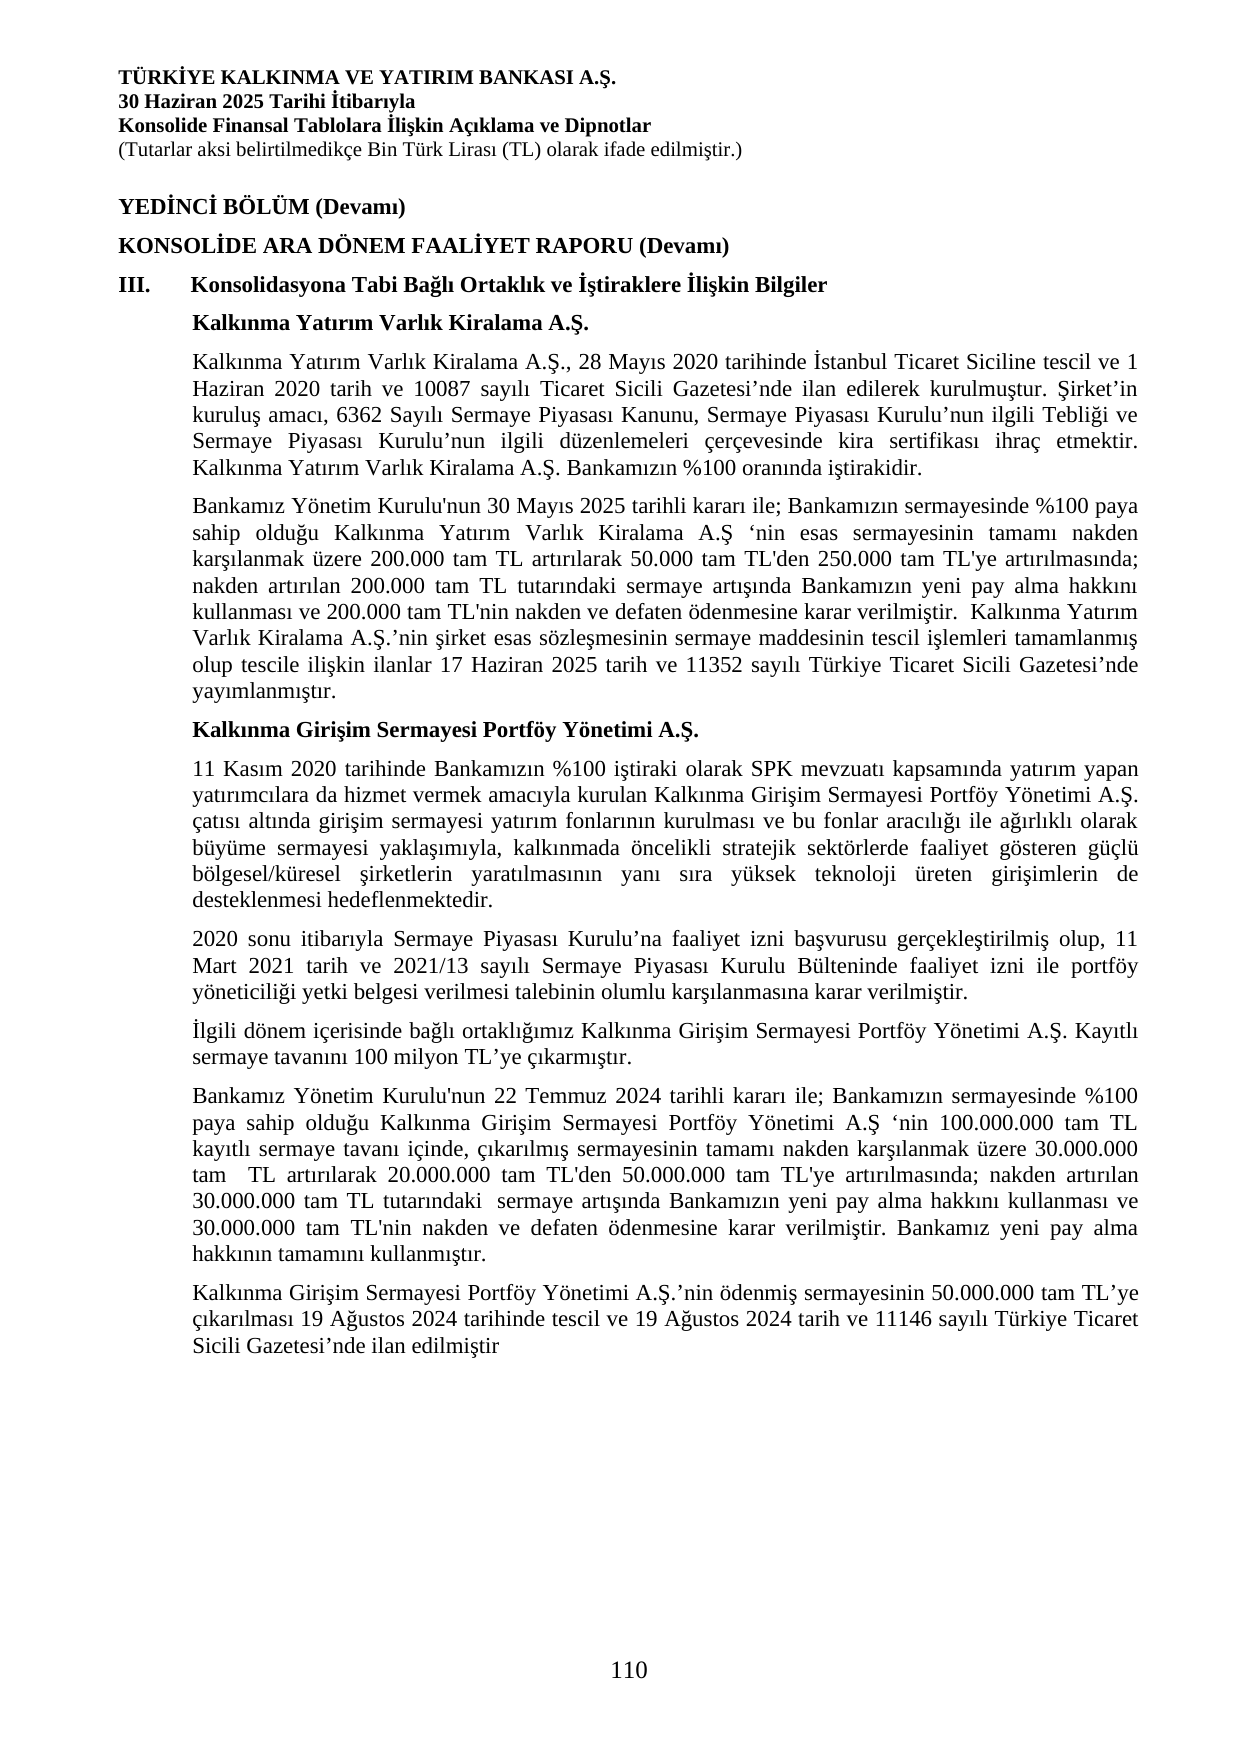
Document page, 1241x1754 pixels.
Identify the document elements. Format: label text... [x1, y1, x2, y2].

text Kalkınma Yatırım Varlık Kiralama A.Ş., 28 Mayıs 2020 tarihinde İstanbul Ticaret Siciline tescil ve 1 Haziran 2020 tarih ve 10087 sayılı Ticaret Sicili Gazetesi’nde ilan edilerek kurulmuştur. Şirket’in kuruluş amacı, 6362 Sayılı Sermaye Piyasası Kanunu, Sermaye Piyasası Kurulu’nun ilgili Tebliği ve Sermaye Piyasası Kurulu’nun ilgili düzenlemeleri çerçevesinde kira sertifikası ihraç etmektir. Kalkınma Yatırım Varlık Kiralama A.Ş. Bankamızın %100 oranında iştirakidir. [192, 348, 1140, 480]
text Bankamız Yönetim Kurulu'nun 30 Mayıs 2025 tarihli kararı ile; Bankamızın sermayesinde %100 paya sahip olduğu Kalkınma Yatırım Varlık Kiralama A.Ş ‘nin esas sermayesinin tamamı nakden karşılanmak üzere 200.000 tam TL artırılarak 50.000 tam TL'den 250.000 tam TL'ye artırılmasında; nakden artırılan 200.000 tam TL tutarındaki sermaye artışında Bankamızın yeni pay alma hakkını kullanması ve 200.000 tam TL'nin nakden ve defaten ödenmesine karar verilmiştir. Kalkınma Yatırım Varlık Kiralama A.Ş.’nin şirket esas sözleşmesinin sermaye maddesinin tescil işlemleri tamamlanmış olup tescile ilişkin ilanlar 17 Haziran 2025 tarih ve 11352 sayılı Türkiye Ticaret Sicili Gazetesi’nde yayımlanmıştır. [192, 493, 1140, 703]
text KONSOLİDE ARA DÖNEM FAALİYET RAPORU (Devamı) [118, 232, 1140, 258]
text YEDİNCİ BÖLÜM (Devamı) [118, 193, 1140, 219]
text 2020 sonu itibarıyla Sermaye Piyasası Kurulu’na faaliyet izni başvurusu gerçekleştirilmiş olup, 11 Mart 2021 tarih ve 2021/13 sayılı Sermaye Piyasası Kurulu Bülteninde faaliyet izni ile portföy yöneticiliği yetki belgesi verilmesi talebinin olumlu karşılanmasına karar verilmiştir. [192, 925, 1140, 1004]
text 11 Kasım 2020 tarihinde Bankamızın %100 iştiraki olarak SPK mevzuatı kapsamında yatırım yapan yatırımcılara da hizmet vermek amacıyla kurulan Kalkınma Girişim Sermayesi Portföy Yönetimi A.Ş. çatısı altında girişim sermayesi yatırım fonlarının kurulması ve bu fonlar aracılığı ile ağırlıklı olarak büyüme sermayesi yaklaşımıyla, kalkınmada öncelikli stratejik sektörlerde faaliyet gösteren güçlü bölgesel/küresel şirketlerin yaratılmasının yanı sıra yüksek teknoloji üreten girişimlerin de desteklenmesi hedeflenmektedir. [192, 755, 1140, 913]
text III. Konsolidasyona Tabi Bağlı Ortaklık ve İştiraklere İlişkin Bilgiler [118, 271, 1140, 297]
text Kalkınma Girişim Sermayesi Portföy Yönetimi A.Ş.’nin ödenmiş sermayesinin 50.000.000 tam TL’ye çıkarılması 19 Ağustos 2024 tarihinde tescil ve 19 Ağustos 2024 tarih ve 11146 sayılı Türkiye Ticaret Sicili Gazetesi’nde ilan edilmiştir [192, 1279, 1140, 1358]
text Bankamız Yönetim Kurulu'nun 22 Temmuz 2024 tarihli kararı ile; Bankamızın sermayesinde %100 paya sahip olduğu Kalkınma Girişim Sermayesi Portföy Yönetimi A.Ş ‘nin 100.000.000 tam TL kayıtlı sermaye tavanı içinde, çıkarılmış sermayesinin tamamı nakden karşılanmak üzere 30.000.000 tam TL artırılarak 20.000.000 tam TL'den 50.000.000 tam TL'ye artırılmasında; nakden artırılan 30.000.000 tam TL tutarındaki sermaye artışında Bankamızın yeni pay alma hakkını kullanması ve 30.000.000 tam TL'nin nakden ve defaten ödenmesine karar verilmiştir. Bankamız yeni pay alma hakkının tamamını kullanmıştır. [192, 1082, 1140, 1267]
text Kalkınma Girişim Sermayesi Portföy Yönetimi A.Ş. [192, 716, 1140, 742]
text Kalkınma Yatırım Varlık Kiralama A.Ş. [192, 309, 1140, 336]
text İlgili dönem içerisinde bağlı ortaklığımız Kalkınma Girişim Sermayesi Portföy Yönetimi A.Ş. Kayıtlı sermaye tavanını 100 milyon TL’ye çıkarmıştır. [192, 1017, 1140, 1070]
